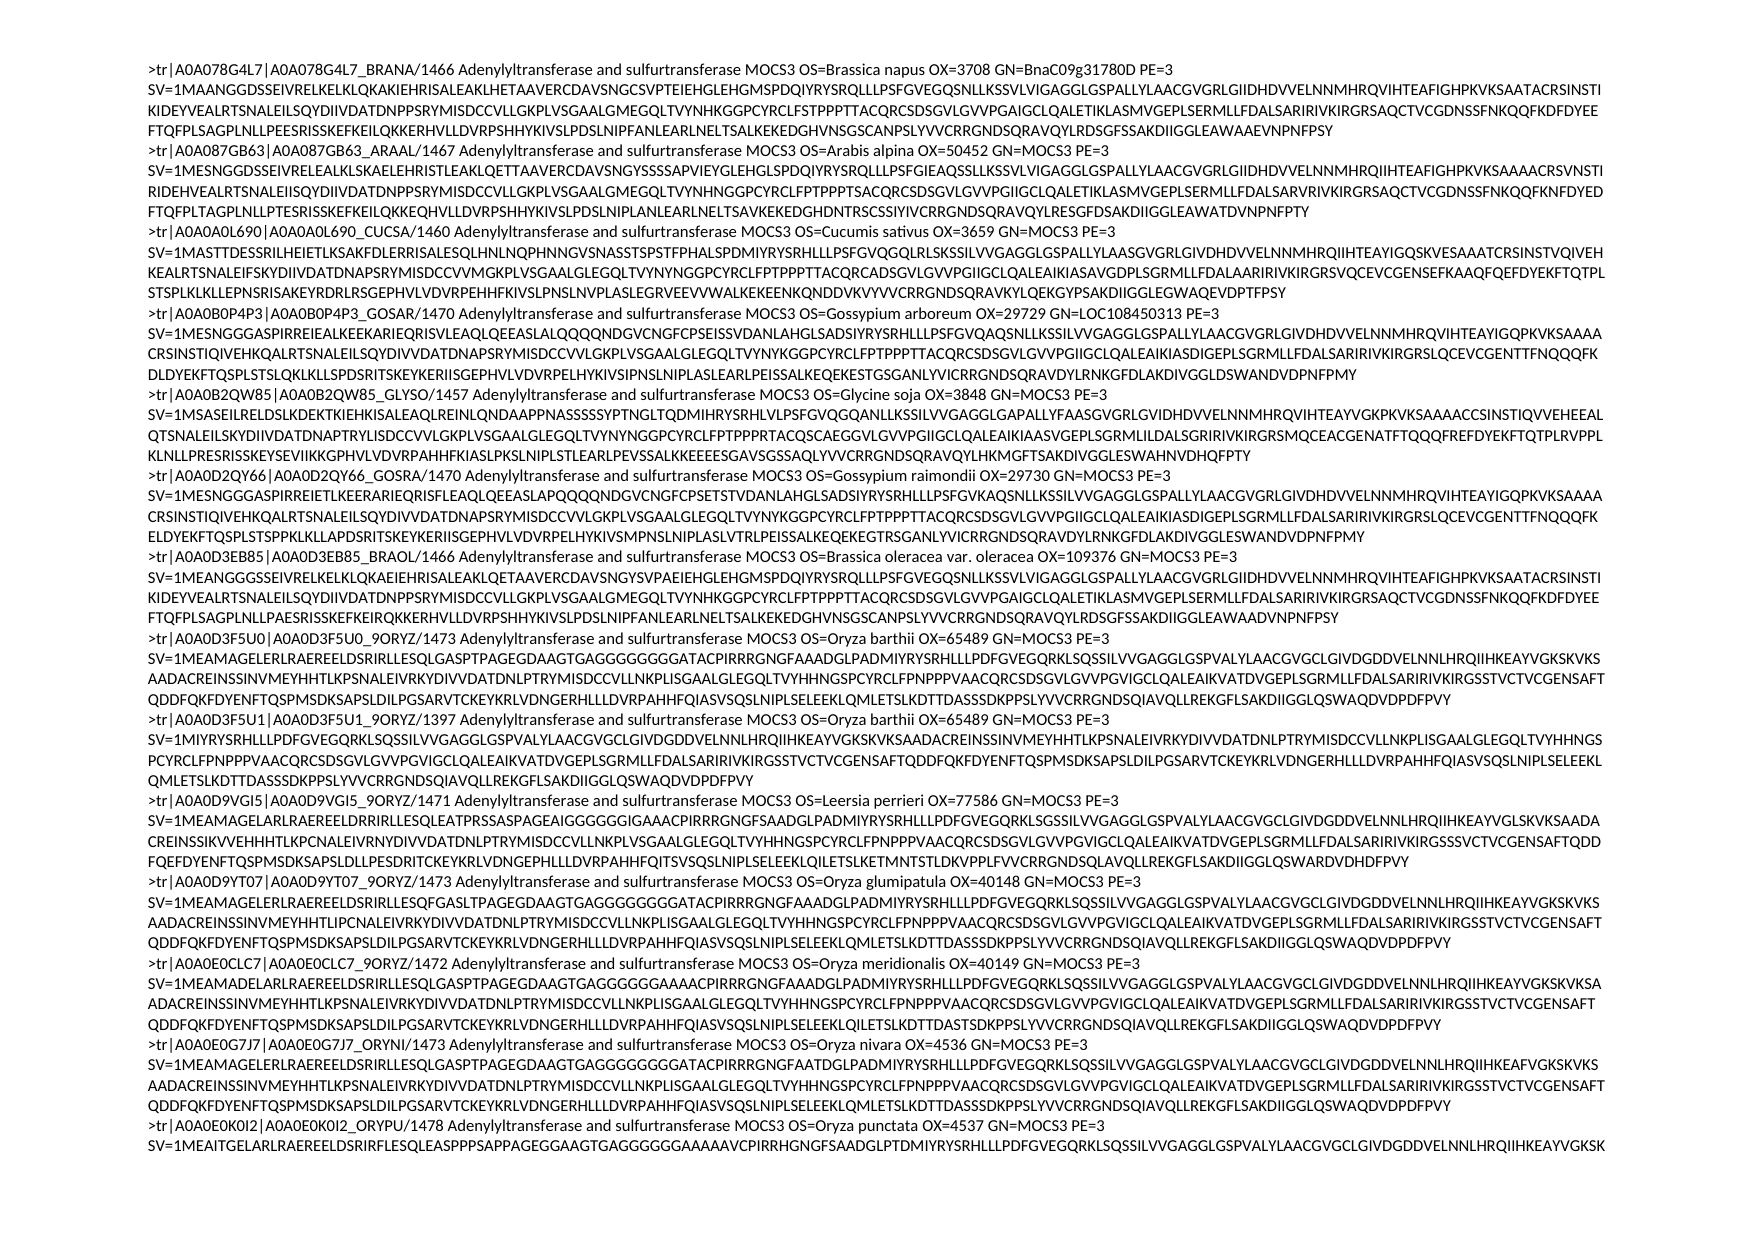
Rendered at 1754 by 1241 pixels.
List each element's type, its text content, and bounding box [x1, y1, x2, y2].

text >tr|A0A078G4L7|A0A078G4L7_BRANA/1466 Adenylyltransferase and sulfurtransferase MOCS3 OS=Brassica napus OX=3708 GN=BnaC09g31780D PE=3 SV=1MAANGGDSSEIVRELKELKLQKAKIEHRISALEAKLHETAAVERCDAVSNGCSVPTEIEHGLEHGMSPDQIYRYSRQLLLPSFGVEGQSNLLKSSVLVIGAGGLGSPALLYLAACGVGRLGIIDHDVVELNNMHRQVIHTEAFIGHPKVKSAATACRSINSTIKIDEYVEALRTSNALEILSQYDIIVDATDNPPSRYMISDCCVLLGKPLVSGAALGMEGQLTVYNHKGGPCYRCLFSTPPPTTACQRCSDSGVLGVVPGAIGCLQALETIKLASMVGEPLSERMLLFDALSARIRIVKIRGRSAQCTVCGDNSSFNKQQFKDFDYEEFTQFPLSAGPLNLLPEESRISSKEFKEILQKKERHVLLDVRPSHHYKIVSLPDSLNIPFANLEARLNELTSALKEKEDGHVNSGSCANPSLYVVCRRGNDSQRAVQYLRDSGFSSAKDIIGGLEAWAAEVNPNFPSY [148, 59, 1606, 140]
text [148, 1115, 1606, 1156]
text >tr|A0A0D3F5U1|A0A0D3F5U1_9ORYZ/1397 Adenylyltransferase and sulfurtransferase MOCS3 OS=Oryza barthii OX=65489 GN=MOCS3 PE=3 SV=1MIYRYSRHLLLPDFGVEGQRKLSQSSILVVGAGGLGSPVALYLAACGVGCLGIVDGDDVELNNLHRQIIHKEAYVGKSKVKSAADACREINSSINVMEYHHTLKPSNALEIVRKYDIVVDATDNLPTRYMISDCCVLLNKPLISGAALGLEGQLTVYHHNGSPCYRCLFPNPPPVAACQRCSDSGVLGVVPGVIGCLQALEAIKVATDVGEPLSGRMLLFDALSARIRIVKIRGSSTVCTVCGENSAFTQDDFQKFDYENFTQSPMSDKSAPSLDILPGSARVTCKEYKRLVDNGERHLLLDVRPAHHFQIASVSQSLNIPLSELEEKLQMLETSLKDTTDASSSDKPPSLYVVCRRGNDSQIAVQLLREKGFLSAKDIIGGLQSWAQDVDPDFPVY [148, 709, 1606, 790]
text >tr|A0A0E0CLC7|A0A0E0CLC7_9ORYZ/1472 Adenylyltransferase and sulfurtransferase MOCS3 OS=Oryza meridionalis OX=40149 GN=MOCS3 PE=3 SV=1MEAMADELARLRAEREELDSRIRLLESQLGASPTPAGEGDAAGTGAGGGGGGAAAACPIRRRGNGFAAADGLPADMIYRYSRHLLLPDFGVEGQRKLSQSSILVVGAGGLGSPVALYLAACGVGCLGIVDGDDVELNNLHRQIIHKEAYVGKSKVKSAADACREINSSINVMEYHHTLKPSNALEIVRKYDIVVDATDNLPTRYMISDCCVLLNKPLISGAALGLEGQLTVYHHNGSPCYRCLFPNPPPVAACQRCSDSGVLGVVPGVIGCLQALEAIKVATDVGEPLSGRMLLFDALSARIRIVKIRGSSTVCTVCGENSAFTQDDFQKFDYENFTQSPMSDKSAPSLDILPGSARVTCKEYKRLVDNGERHLLLDVRPAHHFQIASVSQSLNIPLSELEEKLQILETSLKDTTDASTSDKPPSLYVVCRRGNDSQIAVQLLREKGFLSAKDIIGGLQSWAQDVDPDFPVY [148, 953, 1606, 1034]
text >tr|A0A0D3EB85|A0A0D3EB85_BRAOL/1466 Adenylyltransferase and sulfurtransferase MOCS3 OS=Brassica oleracea var. oleracea OX=109376 GN=MOCS3 PE=3 SV=1MEANGGGSSEIVRELKELKLQKAEIEHRISALEAKLQETAAVERCDAVSNGYSVPAEIEHGLEHGMSPDQIYRYSRQLLLPSFGVEGQSNLLKSSVLVIGAGGLGSPALLYLAACGVGRLGIIDHDVVELNNMHRQVIHTEAFIGHPKVKSAATACRSINSTIKIDEYVEALRTSNALEILSQYDIIVDATDNPPSRYMISDCCVLLGKPLVSGAALGMEGQLTVYNHKGGPCYRCLFPTPPPTTACQRCSDSGVLGVVPGAIGCLQALETIKLASMVGEPLSERMLLFDALSARIRIVKIRGRSAQCTVCGDNSSFNKQQFKDFDYEEFTQFPLSAGPLNLLPAESRISSKEFKEIRQKKERHVLLDVRPSHHYKIVSLPDSLNIPFANLEARLNELTSALKEKEDGHVNSGSCANPSLYVVCRRGNDSQRAVQYLRDSGFSSAKDIIGGLEAWAADVNPNFPSY [148, 547, 1606, 628]
text >tr|A0A0E0G7J7|A0A0E0G7J7_ORYNI/1473 Adenylyltransferase and sulfurtransferase MOCS3 OS=Oryza nivara OX=4536 GN=MOCS3 PE=3 SV=1MEAMAGELERLRAEREELDSRIRLLESQLGASPTPAGEGDAAGTGAGGGGGGGGATACPIRRRGNGFAATDGLPADMIYRYSRHLLLPDFGVEGQRKLSQSSILVVGAGGLGSPVALYLAACGVGCLGIVDGDDVELNNLHRQIIHKEAFVGKSKVKSAADACREINSSINVMEYHHTLKPSNALEIVRKYDIVVDATDNLPTRYMISDCCVLLNKPLISGAALGLEGQLTVYHHNGSPCYRCLFPNPPPVAACQRCSDSGVLGVVPGVIGCLQALEAIKVATDVGEPLSGRMLLFDALSARIRIVKIRGSSTVCTVCGENSAFTQDDFQKFDYENFTQSPMSDKSAPSLDILPGSARVTCKEYKRLVDNGERHLLLDVRPAHHFQIASVSQSLNIPLSELEEKLQMLETSLKDTTDASSSDKPPSLYVVCRRGNDSQIAVQLLREKGFLSAKDIIGGLQSWAQDVDPDFPVY [148, 1034, 1606, 1115]
text >tr|A0A087GB63|A0A087GB63_ARAAL/1467 Adenylyltransferase and sulfurtransferase MOCS3 OS=Arabis alpina OX=50452 GN=MOCS3 PE=3 SV=1MESNGGDSSEIVRELEALKLSKAELEHRISTLEAKLQETTAAVERCDAVSNGYSSSSAPVIEYGLEHGLSPDQIYRYSRQLLLPSFGIEAQSSLLKSSVLVIGAGGLGSPALLYLAACGVGRLGIIDHDVVELNNMHRQIIHTEAFIGHPKVKSAAAACRSVNSTIRIDEHVEALRTSNALEIISQYDIIVDATDNPPSRYMISDCCVLLGKPLVSGAALGMEGQLTVYNHNGGPCYRCLFPTPPPTSACQRCSDSGVLGVVPGIIGCLQALETIKLASMVGEPLSERMLLFDALSARVRIVKIRGRSAQCTVCGDNSSFNKQQFKNFDYEDFTQFPLTAGPLNLLPTESRISSKEFKEILQKKEQHVLLDVRPSHHYKIVSLPDSLNIPLANLEARLNELTSAVKEKEDGHDNTRSCSSIYIVCRRGNDSQRAVQYLRESGFDSAKDIIGGLEAWATDVNPNFPTY [148, 140, 1606, 222]
text >tr|A0A0D3F5U0|A0A0D3F5U0_9ORYZ/1473 Adenylyltransferase and sulfurtransferase MOCS3 OS=Oryza barthii OX=65489 GN=MOCS3 PE=3 SV=1MEAMAGELERLRAEREELDSRIRLLESQLGASPTPAGEGDAAGTGAGGGGGGGGATACPIRRRGNGFAAADGLPADMIYRYSRHLLLPDFGVEGQRKLSQSSILVVGAGGLGSPVALYLAACGVGCLGIVDGDDVELNNLHRQIIHKEAYVGKSKVKSAADACREINSSINVMEYHHTLKPSNALEIVRKYDIVVDATDNLPTRYMISDCCVLLNKPLISGAALGLEGQLTVYHHNGSPCYRCLFPNPPPVAACQRCSDSGVLGVVPGVIGCLQALEAIKVATDVGEPLSGRMLLFDALSARIRIVKIRGSSTVCTVCGENSAFTQDDFQKFDYENFTQSPMSDKSAPSLDILPGSARVTCKEYKRLVDNGERHLLLDVRPAHHFQIASVSQSLNIPLSELEEKLQMLETSLKDTTDASSSDKPPSLYVVCRRGNDSQIAVQLLREKGFLSAKDIIGGLQSWAQDVDPDFPVY [148, 628, 1606, 709]
text >tr|A0A0B0P4P3|A0A0B0P4P3_GOSAR/1470 Adenylyltransferase and sulfurtransferase MOCS3 OS=Gossypium arboreum OX=29729 GN=LOC108450313 PE=3 SV=1MESNGGGASPIRREIEALKEEKARIEQRISVLEAQLQEEASLALQQQQNDGVCNGFCPSEISSVDANLAHGLSADSIYRYSRHLLLPSFGVQAQSNLLKSSILVVGAGGLGSPALLYLAACGVGRLGIVDHDVVELNNMHRQVIHTEAYIGQPKVKSAAAACRSINSTIQIVEHKQALRTSNALEILSQYDIVVDATDNAPSRYMISDCCVVLGKPLVSGAALGLEGQLTVYNYKGGPCYRCLFPTPPPTTACQRCSDSGVLGVVPGIIGCLQALEAIKIASDIGEPLSGRMLLFDALSARIRIVKIRGRSLQCEVCGENTTFNQQQFKDLDYEKFTQSPLSTSLQKLKLLSPDSRITSKEYKERIISGEPHVLVDVRPELHYKIVSIPNSLNIPLASLEARLPEISSALKEQEKESTGSGANLYVICRRGNDSQRAVDYLRNKGFDLAKDIVGGLDSWANDVDPNFPMY [148, 303, 1606, 384]
text >tr|A0A0A0L690|A0A0A0L690_CUCSA/1460 Adenylyltransferase and sulfurtransferase MOCS3 OS=Cucumis sativus OX=3659 GN=MOCS3 PE=3 SV=1MASTTDESSRILHEIETLKSAKFDLERRISALESQLHNLNQPHNNGVSNASSTSPSTFPHALSPDMIYRYSRHLLLPSFGVQGQLRLSKSSILVVGAGGLGSPALLYLAASGVGRLGIVDHDVVELNNMHRQIIHTEAYIGQSKVESAAATCRSINSTVQIVEHKEALRTSNALEIFSKYDIIVDATDNAPSRYMISDCCVVMGKPLVSGAALGLEGQLTVYNYNGGPCYRCLFPTPPPTTACQRCADSGVLGVVPGIIGCLQALEAIKIASAVGDPLSGRMLLFDALAARIRIVKIRGRSVQCEVCGENSEFKAAQFQEFDYEKFTQTPLSTSPLKLKLLEPNSRISAKEYRDRLRSGEPHVLVDVRPEHHFKIVSLPNSLNVPLASLEGRVEEVVWALKEKEENKQNDDVKVYVVCRRGNDSQRAVKYLQEKGYPSAKDIIGGLEGWAQEVDPTFPSY [148, 222, 1606, 303]
text >tr|A0A0D2QY66|A0A0D2QY66_GOSRA/1470 Adenylyltransferase and sulfurtransferase MOCS3 OS=Gossypium raimondii OX=29730 GN=MOCS3 PE=3 SV=1MESNGGGASPIRREIETLKEERARIEQRISFLEAQLQEEASLAPQQQQNDGVCNGFCPSETSTVDANLAHGLSADSIYRYSRHLLLPSFGVKAQSNLLKSSILVVGAGGLGSPALLYLAACGVGRLGIVDHDVVELNNMHRQVIHTEAYIGQPKVKSAAAACRSINSTIQIVEHKQALRTSNALEILSQYDIVVDATDNAPSRYMISDCCVVLGKPLVSGAALGLEGQLTVYNYKGGPCYRCLFPTPPPTTACQRCSDSGVLGVVPGIIGCLQALEAIKIASDIGEPLSGRMLLFDALSARIRIVKIRGRSLQCEVCGENTTFNQQQFKELDYEKFTQSPLSTSPPKLKLLAPDSRITSKEYKERIISGEPHVLVDVRPELHYKIVSMPNSLNIPLASLVTRLPEISSALKEQEKEGTRSGANLYVICRRGNDSQRAVDYLRNKGFDLAKDIVGGLESWANDVDPNFPMY [148, 465, 1606, 547]
text >tr|A0A0B2QW85|A0A0B2QW85_GLYSO/1457 Adenylyltransferase and sulfurtransferase MOCS3 OS=Glycine soja OX=3848 GN=MOCS3 PE=3 SV=1MSASEILRELDSLKDEKTKIEHKISALEAQLREINLQNDAAPPNASSSSSYPTNGLTQDMIHRYSRHLVLPSFGVQGQANLLKSSILVVGAGGLGAPALLYFAASGVGRLGVIDHDVVELNNMHRQVIHTEAYVGKPKVKSAAAACCSINSTIQVVEHEEALQTSNALEILSKYDIIVDATDNAPTRYLISDCCVVLGKPLVSGAALGLEGQLTVYNYNGGPCYRCLFPTPPPRTACQSCAEGGVLGVVPGIIGCLQALEAIKIAASVGEPLSGRMLILDALSGRIRIVKIRGRSMQCEACGENATFTQQQFREFDYEKFTQTPLRVPPLKLNLLPRESRISSKEYSEVIIKKGPHVLVDVRPAHHFKIASLPKSLNIPLSTLEARLPEVSSALKKEEEESGAVSGSSAQLYVVCRRGNDSQRAVQYLHKMGFTSAKDIVGGLESWAHNVDHQFPTY [148, 384, 1606, 465]
text >tr|A0A0D9VGI5|A0A0D9VGI5_9ORYZ/1471 Adenylyltransferase and sulfurtransferase MOCS3 OS=Leersia perrieri OX=77586 GN=MOCS3 PE=3 SV=1MEAMAGELARLRAEREELDRRIRLLESQLEATPRSSASPAGEAIGGGGGGIGAAACPIRRRGNGFSAADGLPADMIYRYSRHLLLPDFGVEGQRKLSGSSILVVGAGGLGSPVALYLAACGVGCLGIVDGDDVELNNLHRQIIHKEAYVGLSKVKSAADACREINSSIKVVEHHHTLKPCNALEIVRNYDIVVDATDNLPTRYMISDCCVLLNKPLVSGAALGLEGQLTVYHHNGSPCYRCLFPNPPPVAACQRCSDSGVLGVVPGVIGCLQALEAIKVATDVGEPLSGRMLLFDALSARIRIVKIRGSSSVCTVCGENSAFTQDDFQEFDYENFTQSPMSDKSAPSLDLLPESDRITCKEYKRLVDNGEPHLLLDVRPAHHFQITSVSQSLNIPLSELEEKLQILETSLKETMNTSTLDKVPPLFVVCRRGNDSQLAVQLLREKGFLSAKDIIGGLQSWARDVDHDFPVY [148, 790, 1606, 872]
text >tr|A0A0D9YT07|A0A0D9YT07_9ORYZ/1473 Adenylyltransferase and sulfurtransferase MOCS3 OS=Oryza glumipatula OX=40148 GN=MOCS3 PE=3 SV=1MEAMAGELERLRAEREELDSRIRLLESQFGASLTPAGEGDAAGTGAGGGGGGGGATACPIRRRGNGFAAADGLPADMIYRYSRHLLLPDFGVEGQRKLSQSSILVVGAGGLGSPVALYLAACGVGCLGIVDGDDVELNNLHRQIIHKEAYVGKSKVKSAADACREINSSINVMEYHHTLIPCNALEIVRKYDIVVDATDNLPTRYMISDCCVLLNKPLISGAALGLEGQLTVYHHNGSPCYRCLFPNPPPVAACQRCSDSGVLGVVPGVIGCLQALEAIKVATDVGEPLSGRMLLFDALSARIRIVKIRGSSTVCTVCGENSAFTQDDFQKFDYENFTQSPMSDKSAPSLDILPGSARVTCKEYKRLVDNGERHLLLDVRPAHHFQIASVSQSLNIPLSELEEKLQMLETSLKDTTDASSSDKPPSLYVVCRRGNDSQIAVQLLREKGFLSAKDIIGGLQSWAQDVDPDFPVY [148, 872, 1606, 953]
